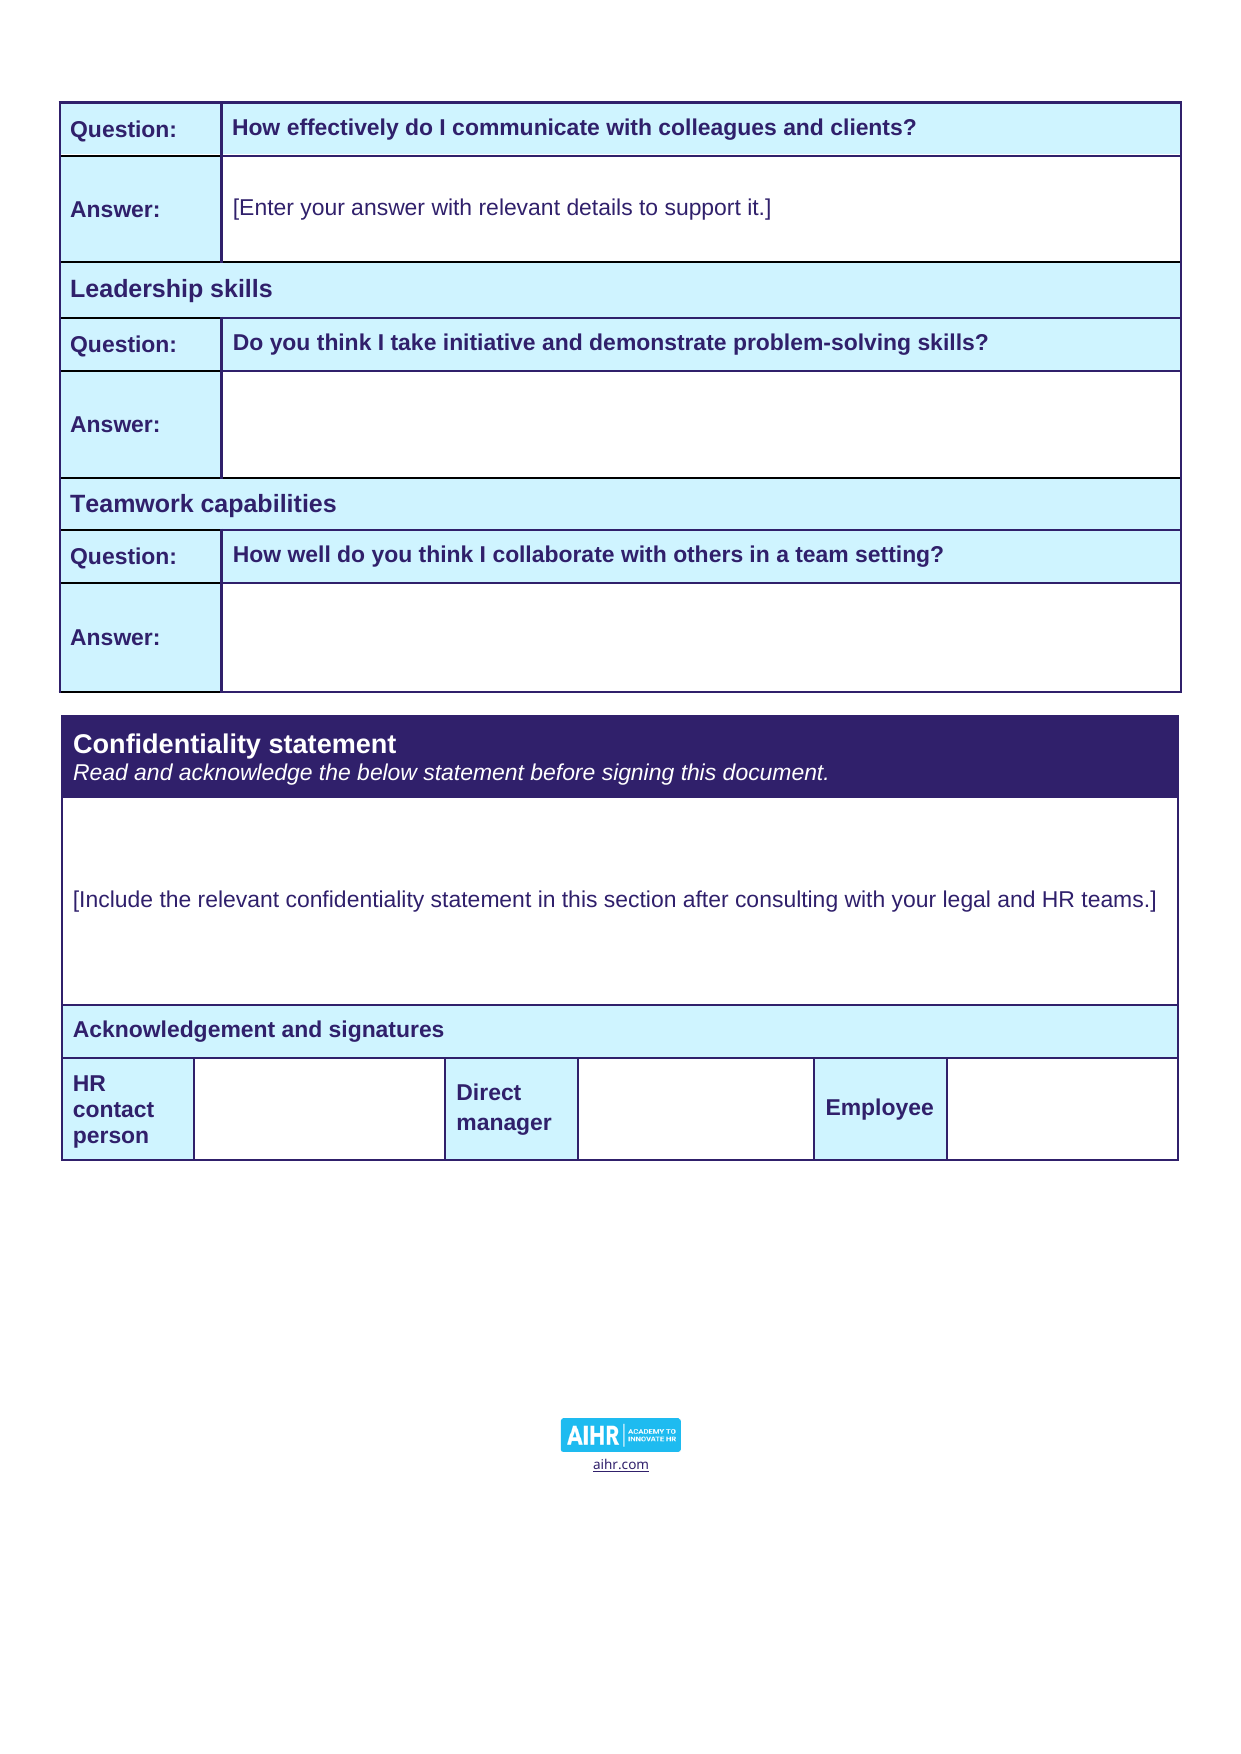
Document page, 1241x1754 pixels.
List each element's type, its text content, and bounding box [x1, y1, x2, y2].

table_cell [223, 372, 1180, 477]
table_cell Employee [815, 1059, 946, 1159]
table_cell Answer: [61, 372, 220, 477]
table_cell Leadership skills [61, 263, 1180, 317]
table_cell [Enter your answer with relevant details to support it.] [223, 157, 1180, 261]
table_cell [195, 1059, 444, 1159]
table_cell Teamwork capabilities [61, 479, 1180, 529]
table_cell How effectively do I communicate with colleagues and clients? [223, 104, 1180, 154]
table_cell Direct manager [446, 1059, 577, 1159]
table_header Confidentiality statement Read and acknowledge the below statement before signing this document. [63, 717, 1177, 796]
table_cell Acknowledgement and signatures [63, 1006, 1177, 1057]
table_cell Answer: [61, 157, 220, 261]
table_cell [223, 584, 1180, 691]
table_cell [948, 1059, 1177, 1159]
table_cell Question: [61, 531, 220, 582]
picture [560, 1418, 681, 1452]
table_cell Answer: [61, 584, 220, 691]
table_cell HR contact person [63, 1059, 193, 1159]
table_cell Do you think I take initiative and demonstrate problem-solving skills? [223, 319, 1180, 370]
table_cell How well do you think I collaborate with others in a team setting? [223, 531, 1180, 582]
table_cell Question: [61, 319, 220, 370]
table_cell [579, 1059, 813, 1159]
table_cell [Include the relevant confidentiality statement in this section after consulting with your legal and HR teams.] [63, 798, 1177, 1004]
table_cell Question: [61, 104, 220, 154]
